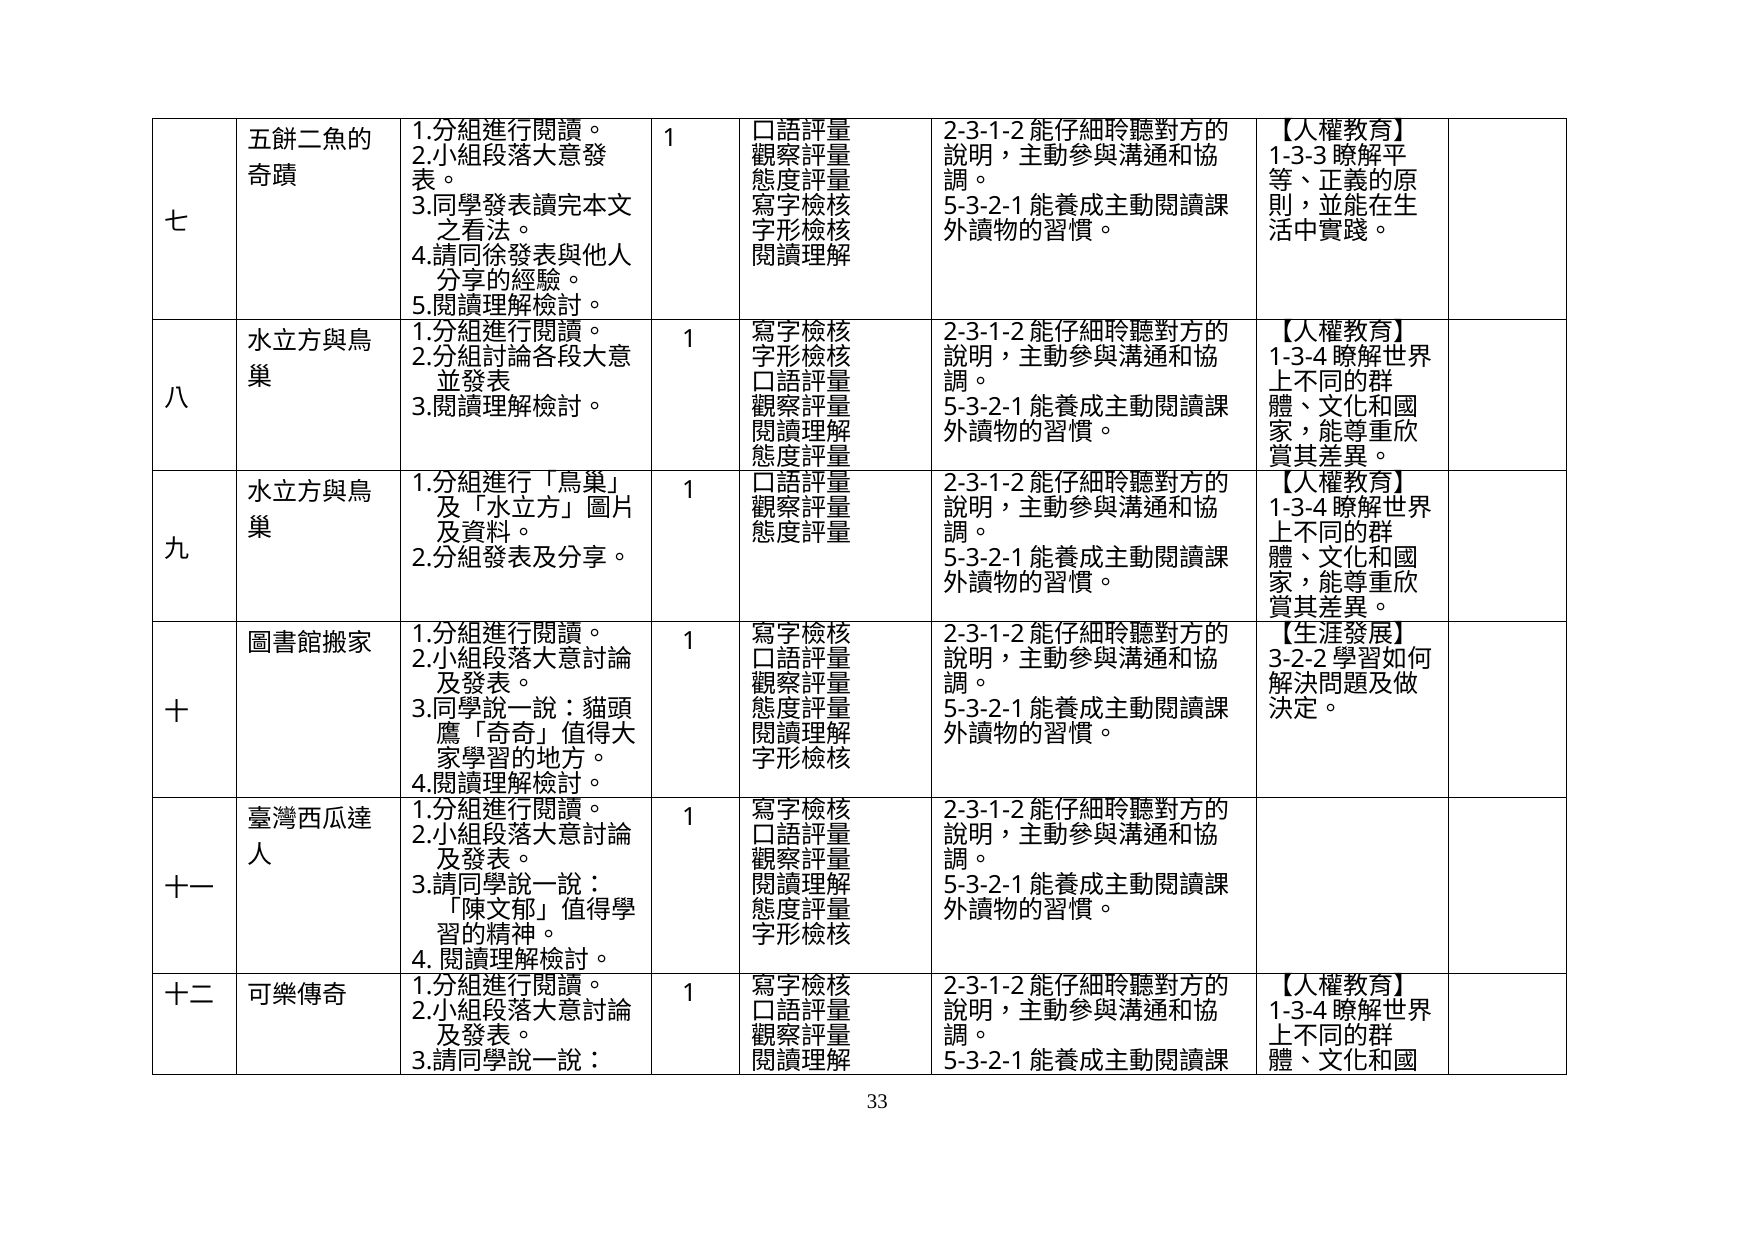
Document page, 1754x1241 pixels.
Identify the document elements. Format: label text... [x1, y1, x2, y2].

table_cell [1449, 798, 1566, 973]
table_cell 寫字檢核 口語評量 觀察評量 態度評量 閱讀理解 字形檢核 [740, 622, 931, 797]
table_cell [1257, 798, 1448, 973]
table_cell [932, 974, 1256, 1074]
table_cell [1449, 471, 1566, 621]
table_cell 圖書館搬家 [237, 622, 400, 797]
table_cell 1.分組進行「鳥巢」及「水立方」圖片及資料。 2.分組發表及分享。 [401, 471, 651, 621]
table_cell 可樂傳奇 [237, 974, 400, 1074]
table_cell [1449, 320, 1566, 470]
table_cell 寫字檢核 口語評量 觀察評量 閱讀理解 態度評量 字形檢核 [740, 798, 931, 973]
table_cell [740, 974, 931, 1074]
table_cell 2-3-1-2能仔細聆聽對方的說明，主動參與溝通和協調。 5-3-2-1能養成主動閱讀課外讀物的習慣。 [932, 798, 1256, 973]
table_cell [1257, 974, 1448, 1074]
table_cell 口語評量 觀察評量 態度評量 寫字檢核 字形檢核 閱讀理解 [740, 119, 931, 319]
table_cell 1.分組進行閱讀。 2.小組段落大意發表。 3.同學發表讀完本文之看法。 4.請同徐發表與他人分享的經驗。 5.閱讀理解檢討。 [401, 119, 651, 319]
table_cell 臺灣西瓜達人 [237, 798, 400, 973]
table_cell 五餅二魚的奇蹟 [237, 119, 400, 319]
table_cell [401, 974, 651, 1074]
table_cell 十 [153, 622, 236, 797]
table_cell 1 [652, 798, 739, 973]
table_cell 十二 [153, 974, 236, 1074]
table_cell [1449, 974, 1566, 1074]
table_cell 水立方與鳥巢 [237, 471, 400, 621]
table_cell 口語評量 觀察評量 態度評量 [740, 471, 931, 621]
table_cell 【人權教育】 1-3-4瞭解世界上不同的群體、文化和國家，能尊重欣賞其差異。 [1257, 471, 1448, 621]
table_cell 【人權教育】 1-3-3瞭解平等、正義的原則，並能在生活中實踐。 [1257, 119, 1448, 319]
table_cell 1 [652, 320, 739, 470]
table_cell 1.分組進行閱讀。 2.分組討論各段大意並發表 3.閱讀理解檢討。 [401, 320, 651, 470]
table_cell 【人權教育】 1-3-4瞭解世界上不同的群體、文化和國家，能尊重欣賞其差異。 [1257, 320, 1448, 470]
table_cell 1.分組進行閱讀。 2.小組段落大意討論及發表。 3.同學說一說：貓頭鷹「奇奇」值得大家學習的地方。 4.閱讀理解檢討。 [401, 622, 651, 797]
table_cell 水立方與鳥巢 [237, 320, 400, 470]
table_cell 八 [153, 320, 236, 470]
table_cell [1449, 119, 1566, 319]
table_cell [932, 119, 1256, 319]
table_cell 1 [652, 119, 739, 319]
table_cell 2-3-1-2能仔細聆聽對方的說明，主動參與溝通和協調。 5-3-2-1能養成主動閱讀課外讀物的習慣。 [932, 320, 1256, 470]
table_cell 1 [652, 622, 739, 797]
table_cell 寫字檢核 字形檢核 口語評量 觀察評量 閱讀理解 態度評量 [740, 320, 931, 470]
table_cell 2-3-1-2能仔細聆聽對方的說明，主動參與溝通和協調。 5-3-2-1能養成主動閱讀課外讀物的習慣。 [932, 622, 1256, 797]
table_cell 九 [153, 471, 236, 621]
table_cell 【生涯發展】 3-2-2學習如何解決問題及做決定。 [1257, 622, 1448, 797]
table_cell [1449, 622, 1566, 797]
table_cell 1.分組進行閱讀。 2.小組段落大意討論及發表。 3.請同學說一說：「陳文郁」值得學習的精神。 4. 閱讀理解檢討。 [401, 798, 651, 973]
table_cell 1 [652, 974, 739, 1074]
table_cell 七 [153, 119, 236, 319]
table_cell 1 [652, 471, 739, 621]
table_cell 十一 [153, 798, 236, 973]
table_cell 2-3-1-2能仔細聆聽對方的說明，主動參與溝通和協調。 5-3-2-1能養成主動閱讀課外讀物的習慣。 [932, 471, 1256, 621]
